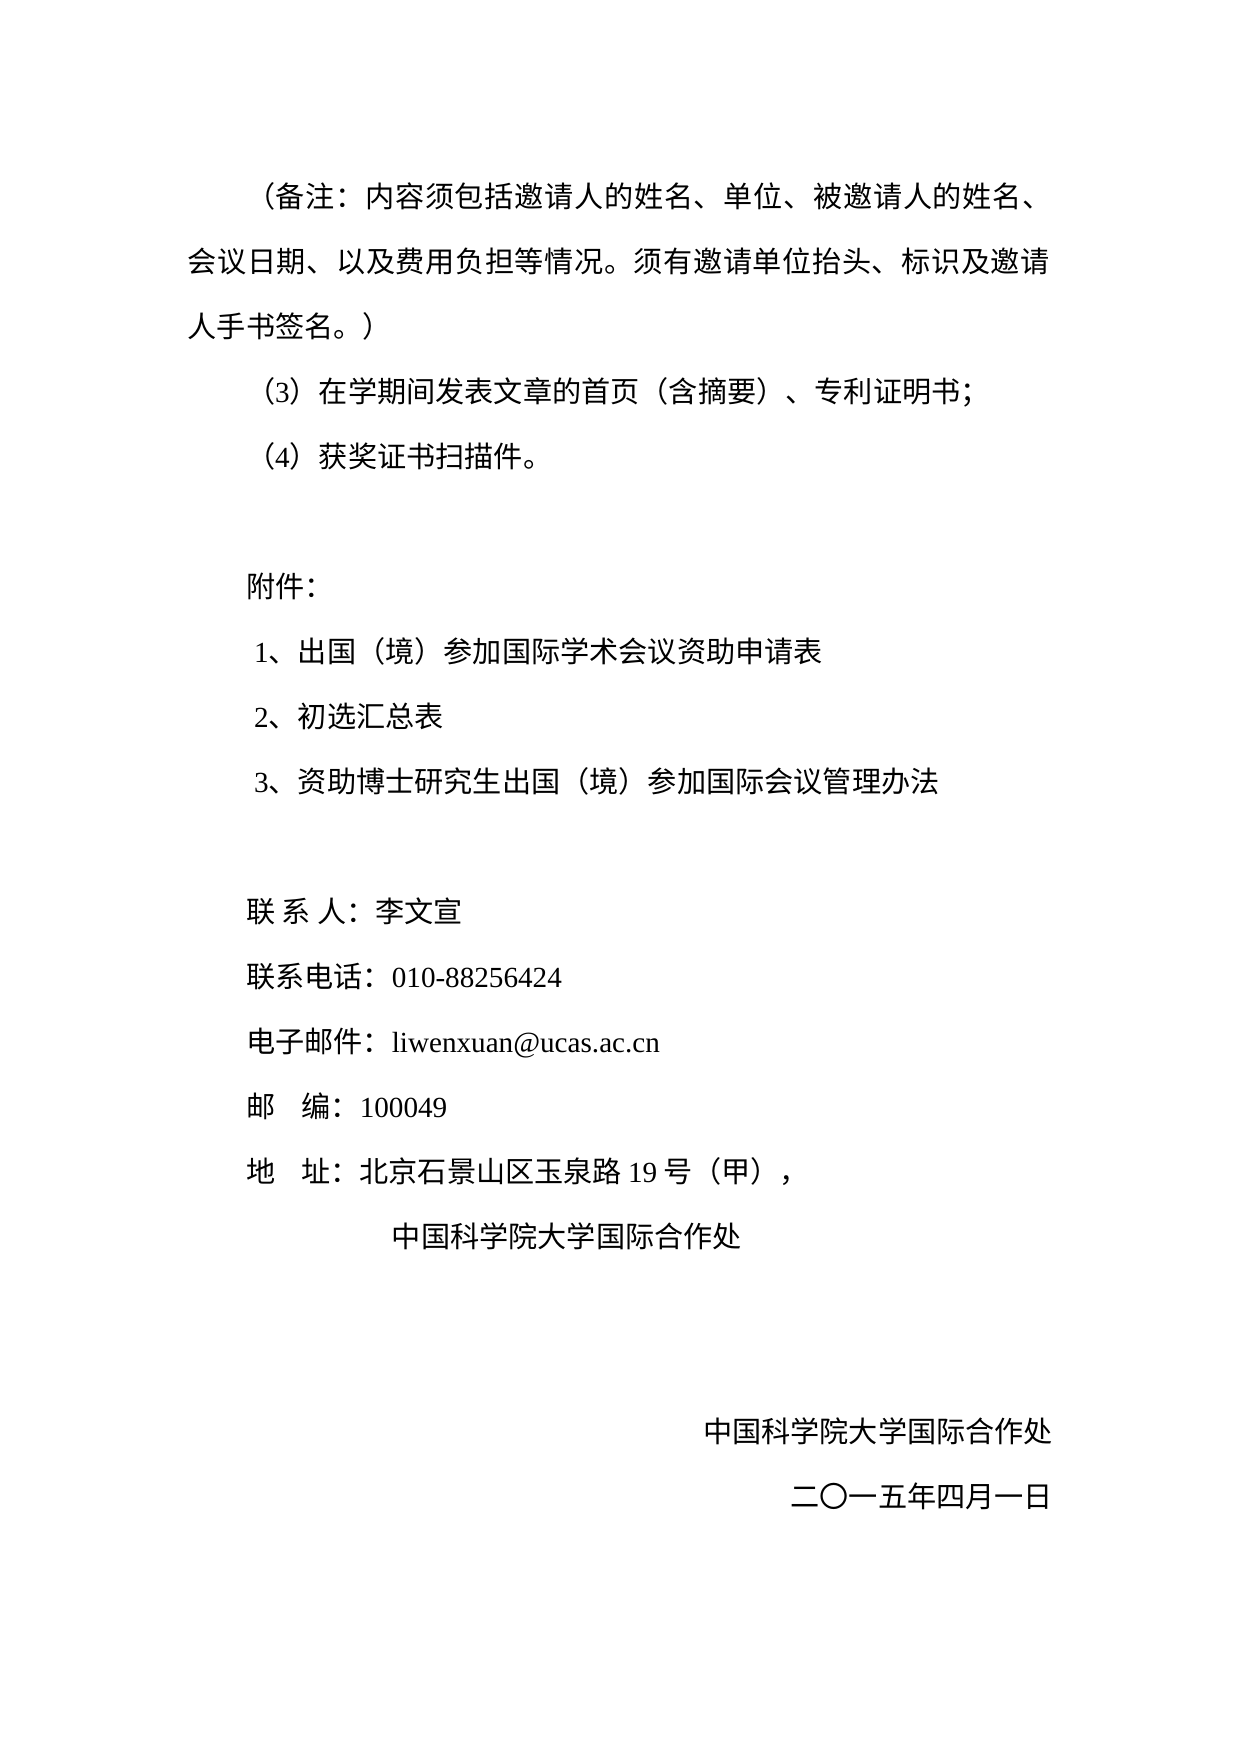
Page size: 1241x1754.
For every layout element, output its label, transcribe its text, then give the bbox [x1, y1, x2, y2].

text （4）获奖证书扫描件。 [187, 422, 1053, 487]
text （3）在学期间发表文章的首页（含摘要）、专利证明书； [187, 357, 1053, 422]
text 3、资助博士研究生出国（境）参加国际会议管理办法 [254, 747, 1053, 812]
text 二〇一五年四月一日 [187, 1462, 1053, 1527]
text 联 系 人：李文宣 [187, 877, 1053, 942]
text 地 址：北京石景山区玉泉路19号（甲）， [187, 1137, 1053, 1202]
text 电子邮件：liwenxuan@ucas.ac.cn [187, 1007, 1053, 1072]
text 邮 编：100049 [187, 1072, 1053, 1137]
text 中国科学院大学国际合作处 [187, 1202, 1053, 1267]
text （备注：内容须包括邀请人的姓名、单位、被邀请人的姓名、会议日期、以及费用负担等情况。须有邀请单位抬头、标识及邀请人手书签名。） [187, 162, 1053, 357]
text 中国科学院大学国际合作处 [187, 1397, 1053, 1462]
text 2、初选汇总表 [254, 682, 1053, 747]
text 联系电话：010-88256424 [187, 942, 1053, 1007]
text 附件： [187, 552, 1053, 617]
text 1、出国（境）参加国际学术会议资助申请表 [254, 617, 1053, 682]
